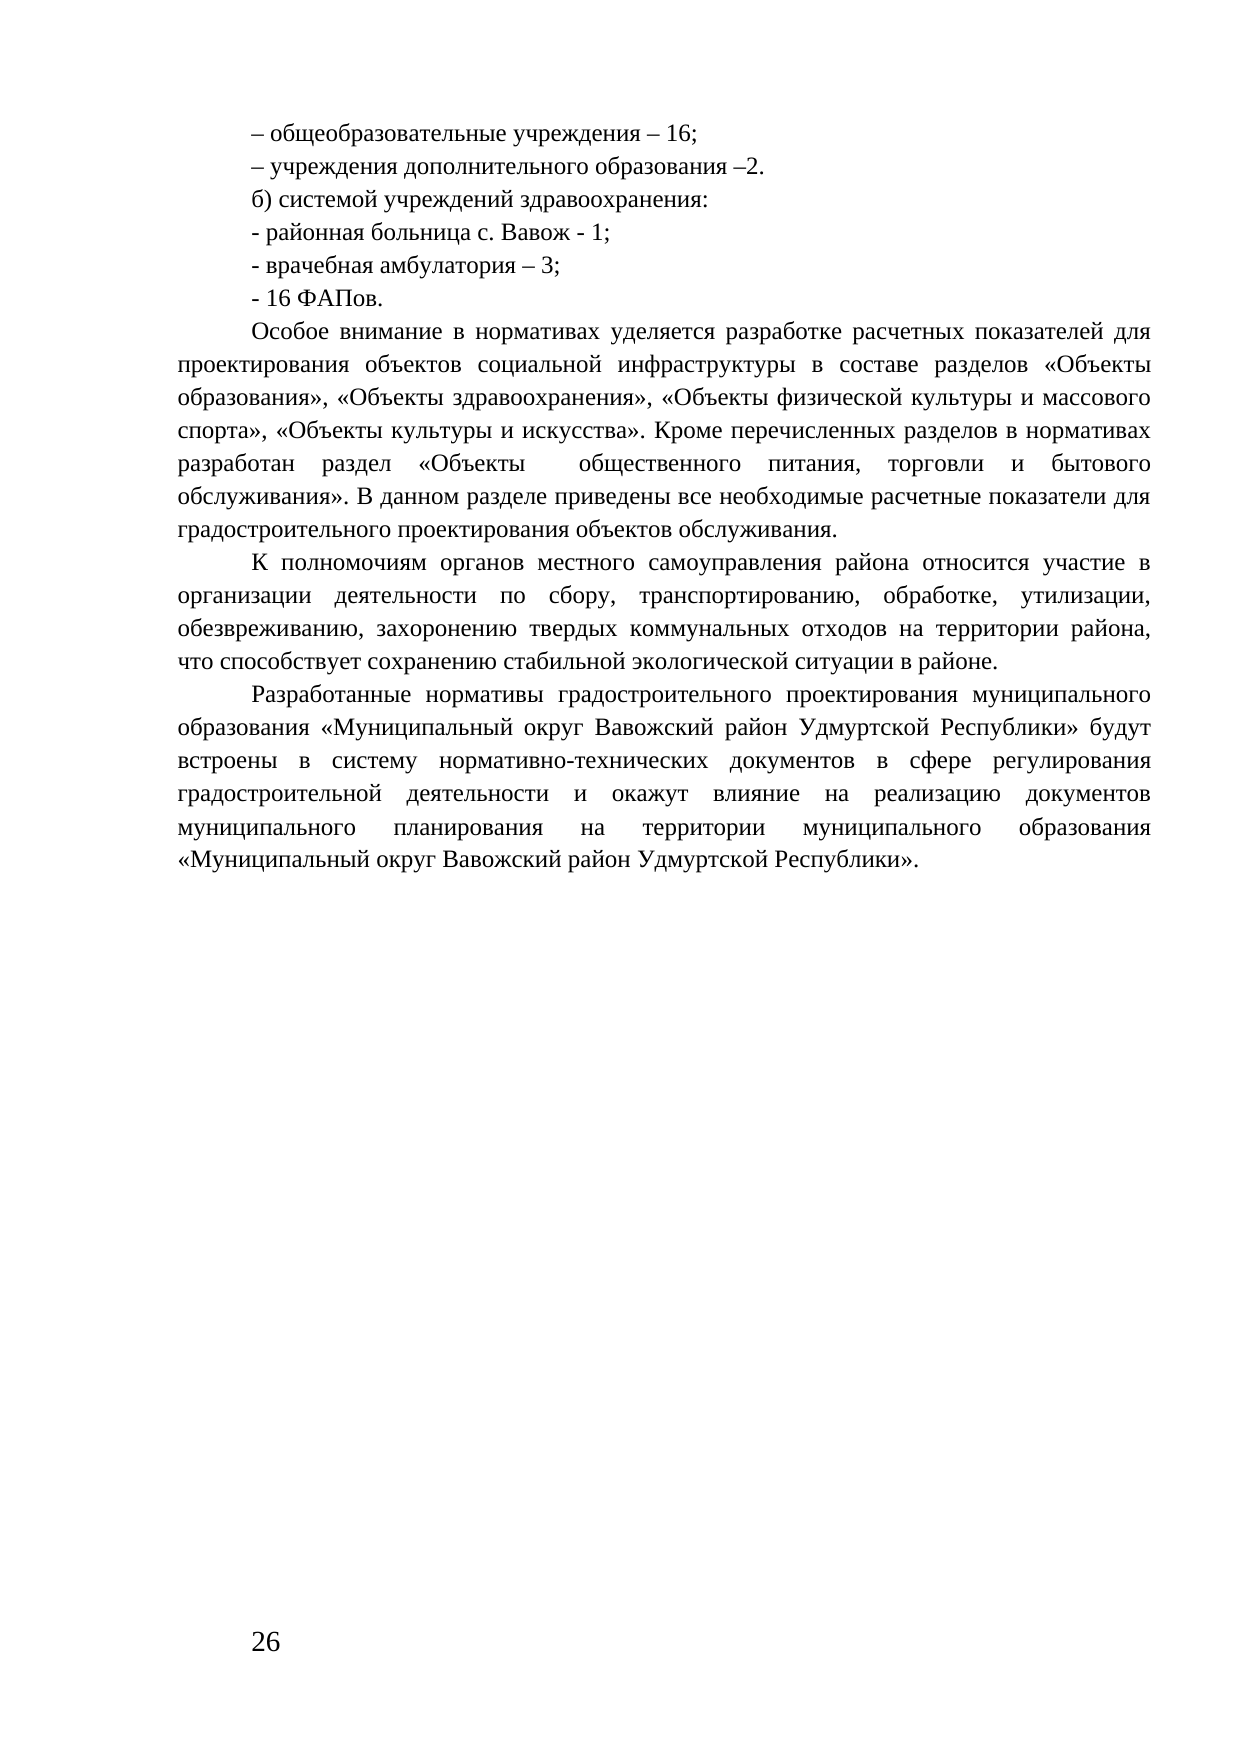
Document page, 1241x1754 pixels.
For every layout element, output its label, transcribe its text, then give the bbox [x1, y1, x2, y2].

text - районная больница с. Вавож - 1; [177, 217, 1152, 246]
text Особое внимание в нормативах уделяется разработке расчетных показателей для проектирования объектов социальной инфраструктуры в составе разделов «Объекты образования», «Объекты здравоохранения», «Объекты физической культуры и массового спорта», «Объекты культуры и искусства». Кроме перечисленных разделов в нормативах разработан раздел «Объекты общественного питания, торговли и бытового обслуживания». В данном разделе приведены все необходимые расчетные показатели для градостроительного проектирования объектов обслуживания. [177, 316, 1152, 543]
text - 16 ФАПов. [177, 283, 1152, 312]
text - врачебная амбулатория – 3; [177, 250, 1152, 279]
text – общеобразовательные учреждения – 16; [177, 118, 1152, 147]
text К полномочиям органов местного самоуправления района относится участие в организации деятельности по сбору, транспортированию, обработке, утилизации, обезвреживанию, захоронению твердых коммунальных отходов на территории района, что способствует сохранению стабильной экологической ситуации в районе. [177, 547, 1152, 675]
text б) системой учреждений здравоохранения: [177, 184, 1152, 213]
text – учреждения дополнительного образования –2. [177, 151, 1152, 180]
text Разработанные нормативы градостроительного проектирования муниципального образования «Муниципальный округ Вавожский район Удмуртской Республики» будут встроены в систему нормативно-технических документов в сфере регулирования градостроительной деятельности и окажут влияние на реализацию документов муниципального планирования на территории муниципального образования «Муниципальный округ Вавожский район Удмуртской Республики». [177, 679, 1152, 873]
